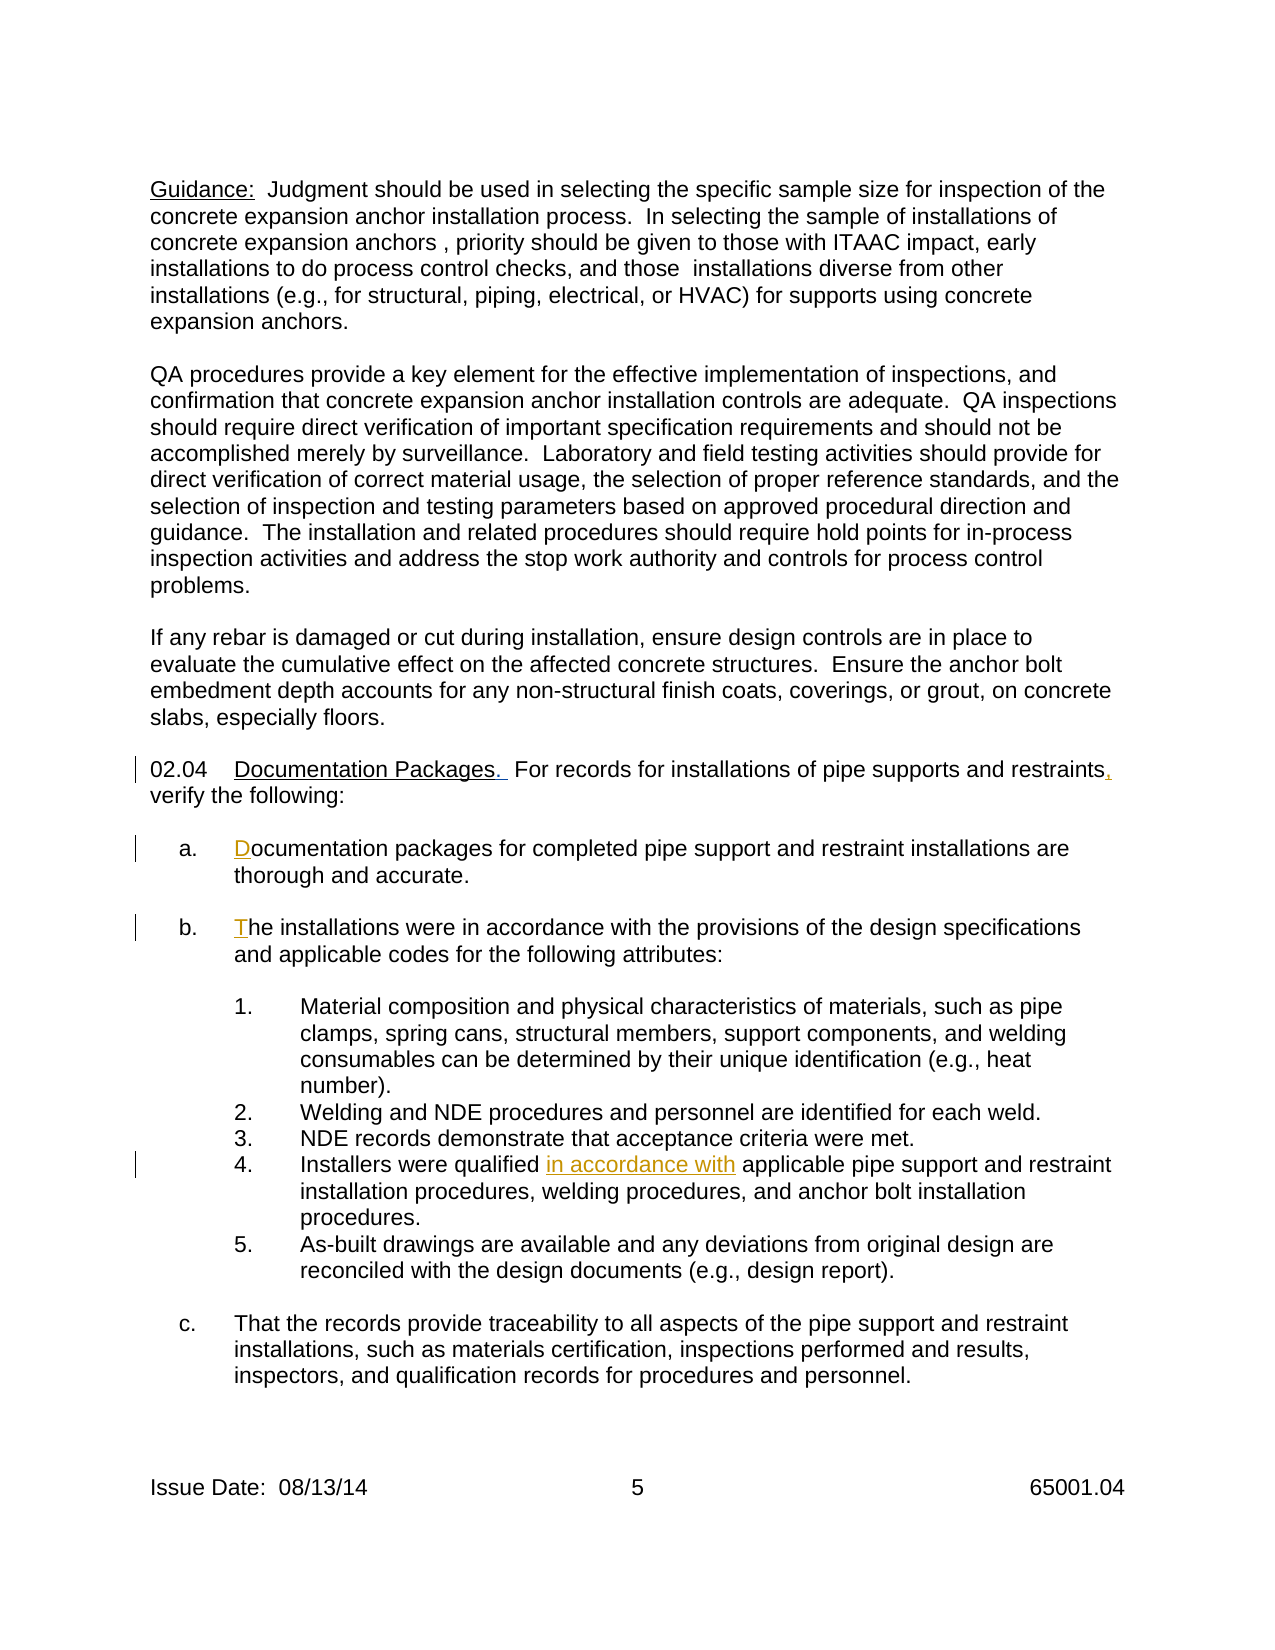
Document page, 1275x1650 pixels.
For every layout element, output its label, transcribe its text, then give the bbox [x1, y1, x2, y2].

text installations to do process control checks, and those installations diverse from other installations (e.g., for structural, piping, electrical, or HVAC) for supports using concrete expansion anchors. [150, 255, 1125, 334]
list That the records provide traceability to all aspects of the pipe support and restraint installations, such as materials certification, inspections performed and results, inspectors, and qualification records for procedures and personnel. [178, 1309, 1125, 1389]
list NDE records demonstrate that acceptance criteria were met. [234, 1125, 1125, 1151]
list ocumentation packages for completed pipe support and restraint installations are thorough and accurate. [178, 835, 1125, 888]
list Material composition and physical characteristics of materials, such as pipe clamps, spring cans, structural members, support components, and welding consumables can be determined by their unique identification (e.g., heat number). [234, 993, 1125, 1099]
text If any rebar is damaged or cut during installation, ensure design controls are in place to evaluate the cumulative effect on the affected concrete structures. Ensure the anchor bolt embedment depth accounts for any non-structural finish coats, coverings, or grout, on concrete slabs, especially floors. [150, 624, 1125, 730]
list Welding and NDE procedures and personnel are identified for each weld. [234, 1099, 1125, 1125]
text QA procedures provide a key element for the effective implementation of inspections, and confirmation that concrete expansion anchor installation controls are adequate. QA inspections should require direct verification of important specification requirements and should not be accomplished merely by surveillance. Laboratory and field testing activities should provide for direct verification of correct material usage, the selection of proper reference standards, and the selection of inspection and testing parameters based on approved procedural direction and guidance. The installation and related procedures should require hold points for in-process inspection activities and address the stop work authority and controls for process control problems. [150, 361, 1125, 598]
list he installations were in accordance with the provisions of the design specifications and applicable codes for the following attributes: [178, 914, 1125, 967]
text 02.04 Documentation Packages For records for installations of pipe supports and restraints verify the following: [150, 756, 1125, 809]
text Guidance: Judgment should be used in selecting the specific sample size for inspection of the concrete expansion anchor installation process. In selecting the sample of installations of concrete expansion anchors , priority should be given to those with ITAAC impact, early [150, 176, 1125, 255]
list Installers were qualified applicable pipe support and restraint installation procedures, welding procedures, and anchor bolt installation procedures. [234, 1151, 1125, 1231]
list As-built drawings are available and any deviations from original design are reconciled with the design documents (e.g., design report). [234, 1231, 1125, 1283]
